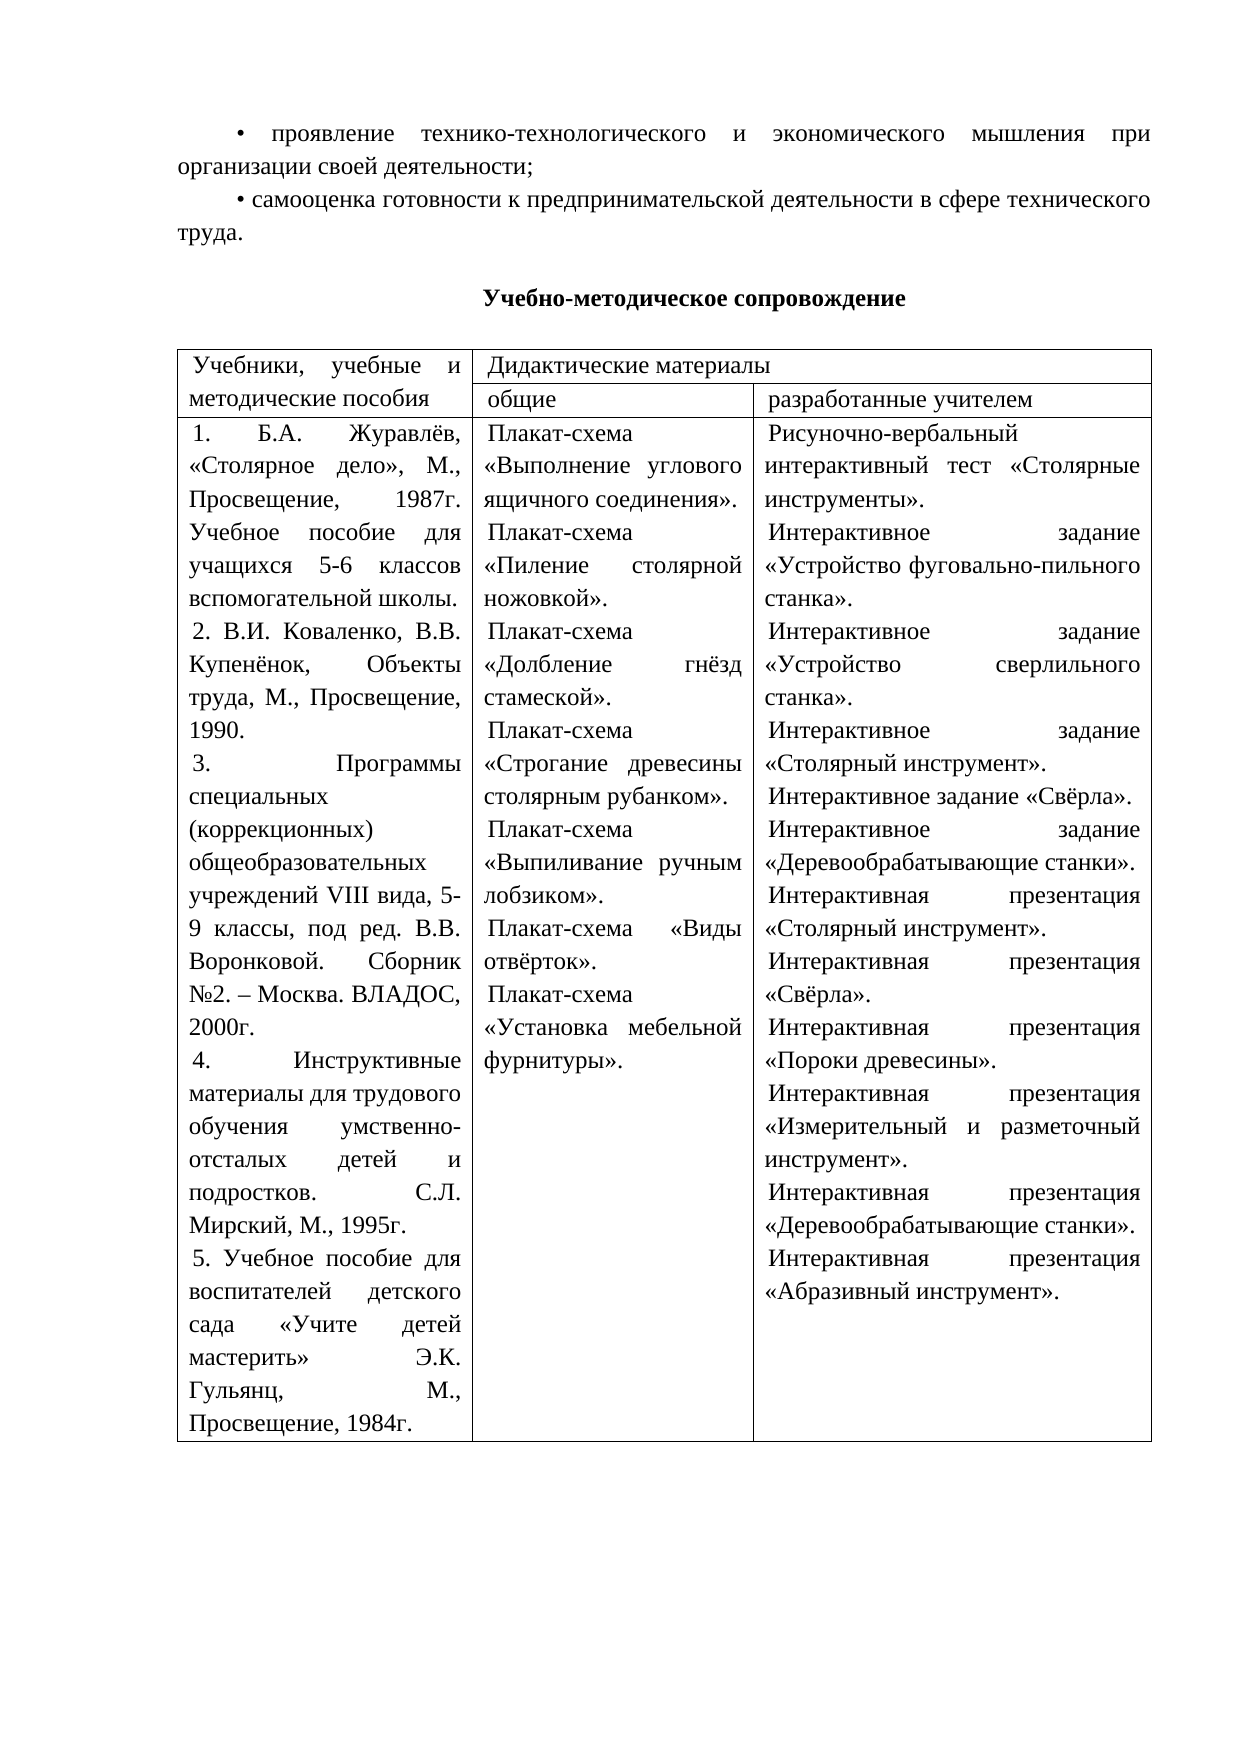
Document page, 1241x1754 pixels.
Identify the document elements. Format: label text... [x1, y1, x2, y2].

table_header Дидактические материалы [473, 350, 1151, 383]
text • самооценка готовности к предпринимательской деятельности в сфере технического труда. [177, 184, 1152, 246]
text Учебно-методическое сопровождение [177, 283, 1152, 312]
table_header Учебники, учебные и методические пособия [178, 350, 472, 417]
table_cell разработанные учителем [754, 384, 1151, 417]
table_cell общие [473, 384, 753, 417]
text • проявление технико-технологического и экономического мышления при организации своей деятельности; [177, 118, 1152, 180]
table_cell Рисуночно-вербальный интерактивный тест «Столярные инструменты». Интерактивное задание «Устройство фуговально-пильного станка». Интерактивное задание «Устройство сверлильного станка». Интерактивное задание «Столярный инструмент». Интерактивное задание «Свёрла». Интерактивное задание «Деревообрабатывающие станки». Интерактивная презентация «Столярный инструмент». Интерактивная презентация «Свёрла». Интерактивная презентация «Пороки древесины». Интерактивная презентация «Измерительный и разметочный инструмент». Интерактивная презентация «Деревообрабатывающие станки». Интерактивная презентация «Абразивный инструмент». [754, 418, 1151, 1441]
table_cell 1. Б.А. Журавлёв, «Столярное дело», М., Просвещение, 1987г. Учебное пособие для учащихся 5-6 классов вспомогательной школы. 2. В.И. Коваленко, В.В. Купенёнок, Объекты труда, М., Просвещение, 1990. 3. Программы специальных (коррекционных) общеобразовательных учреждений VIII вида, 5-9 классы, под ред. В.В. Воронковой. Сборник №2. – Москва. ВЛАДОС, 2000г. 4. Инструктивные материалы для трудового обучения умственно-отсталых детей и подростков. С.Л. Мирский, М., 1995г. 5. Учебное пособие для воспитателей детского сада «Учите детей мастерить» Э.К. Гульянц, М., Просвещение, 1984г. [178, 418, 472, 1441]
table_cell Плакат-схема «Выполнение углового ящичного соединения». Плакат-схема «Пиление столярной ножовкой». Плакат-схема «Долбление гнёзд стамеской». Плакат-схема «Строгание древесины столярным рубанком». Плакат-схема «Выпиливание ручным лобзиком». Плакат-схема «Виды отвёрток». Плакат-схема «Установка мебельной фурнитуры». [473, 418, 753, 1441]
